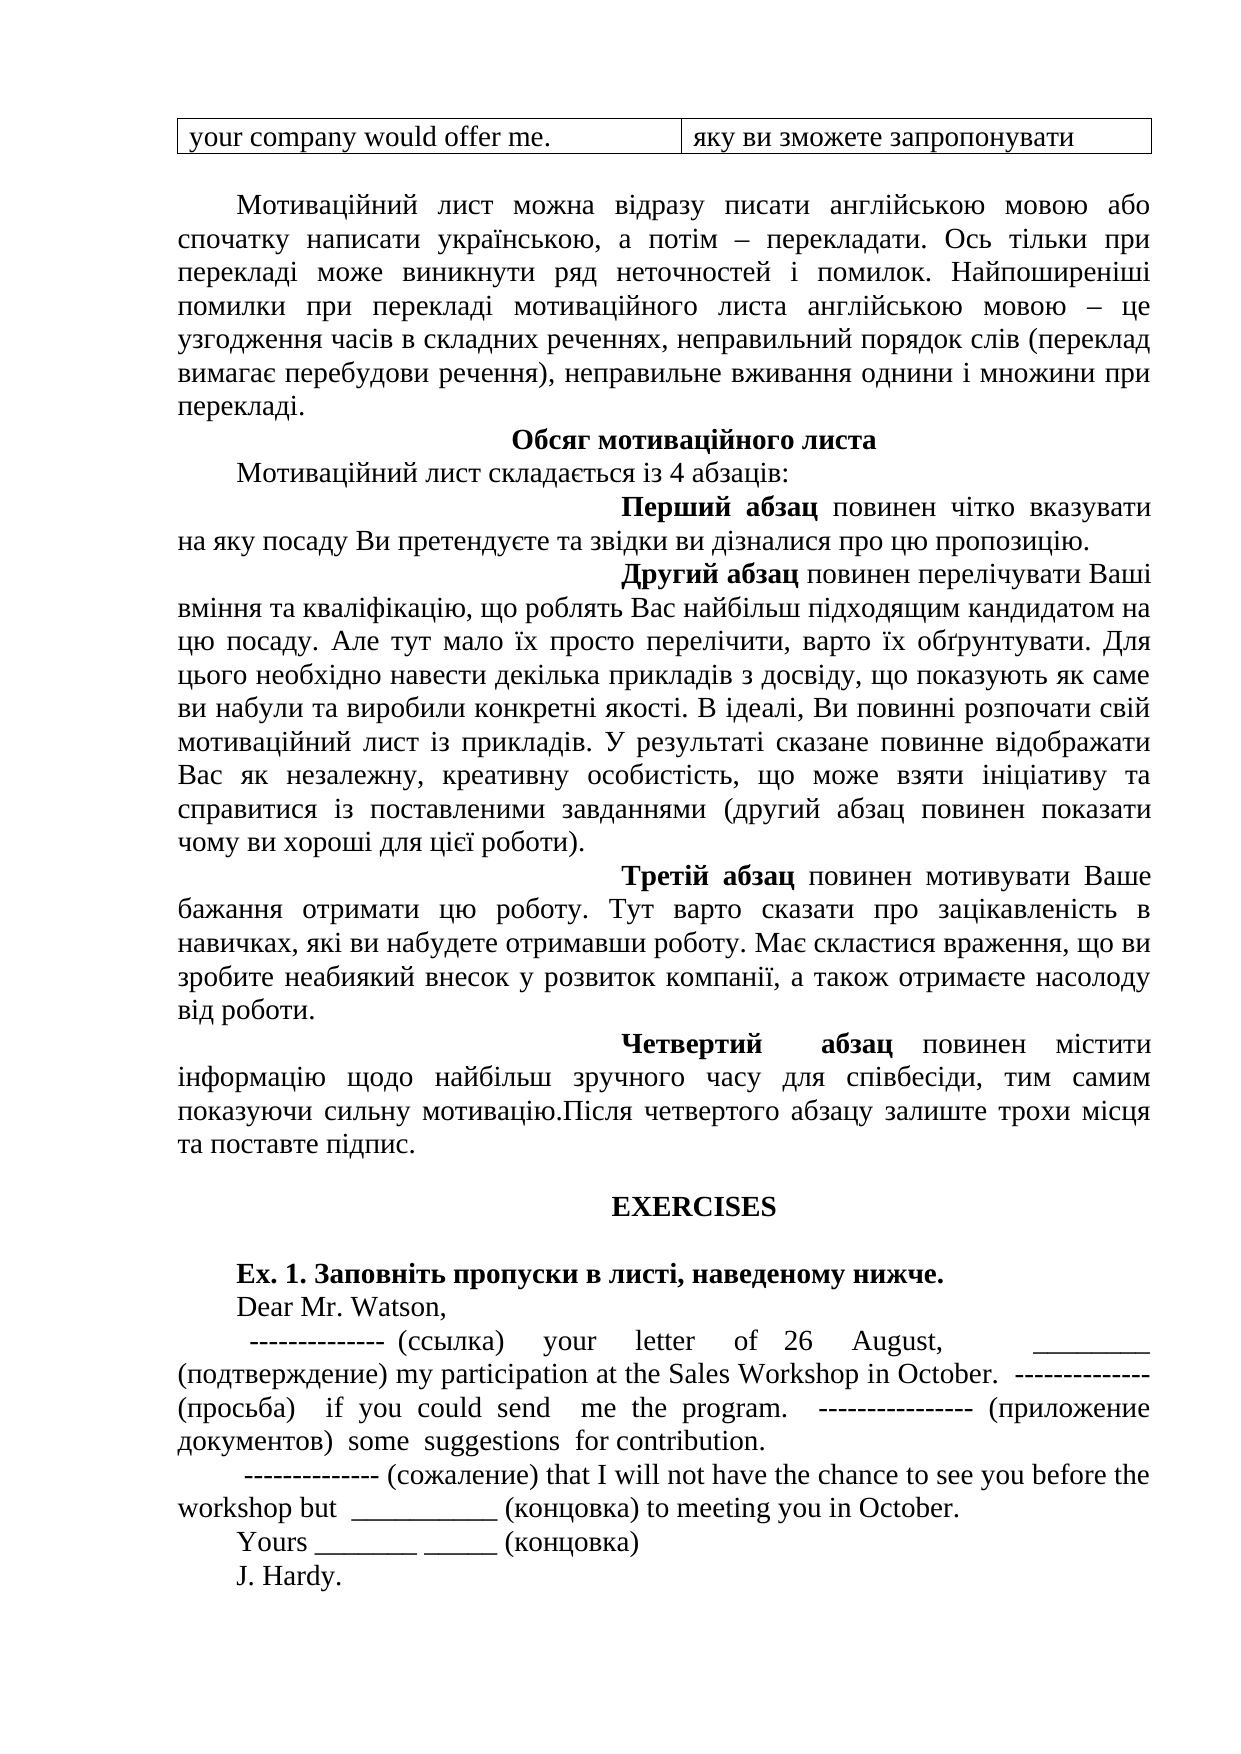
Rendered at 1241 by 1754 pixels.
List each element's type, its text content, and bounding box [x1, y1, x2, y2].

text EXERCISES [177, 1189, 1152, 1222]
text Yours _______ _____ (концовка) [177, 1524, 1152, 1558]
text -------------- (ссылка) your letter of 26 August, ________ (подтверждение) my participation at the Sales Workshop in October. -------------- (просьба) if you could send me the program. ---------------- (приложение документов) some suggestions for contribution. [177, 1323, 1152, 1457]
text -------------- (сожаление) that I will not have the chance to see you before the workshop but __________ (концовка) to meeting you in October. [177, 1457, 1152, 1524]
text Мотиваційний лист складається із 4 абзаців: [177, 456, 1152, 489]
text Обсяг мотиваційного листа [177, 422, 1152, 456]
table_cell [682, 119, 1151, 153]
text Dear Mr. Watson, [177, 1289, 1152, 1323]
list Третій абзац повинен мотивувати Ваше бажання отримати цю роботу. Тут варто сказати про зацікавленість в навичках, які ви набудете отримавши роботу. Має скластися враження, що ви зробите неабиякий внесок у розвиток компанії, а також отримаєте насолоду від роботи. [177, 858, 1152, 1026]
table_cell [178, 119, 681, 153]
list Перший абзац повинен чітко вказувати на яку посаду Ви претендуєте та звідки ви дізналися про цю пропозицію. [177, 489, 1152, 556]
text J. Hardy. [177, 1558, 1152, 1591]
list Другий абзац повинен перелічувати Ваші вміння та кваліфікацію, що роблять Вас найбільш підходящим кандидатом на цю посаду. Але тут мало їх просто перелічити, варто їх обґрунтувати. Для цього необхідно навести декілька прикладів з досвіду, що показують як саме ви набули та виробили конкретні якості. В ідеалі, Ви повинні розпочати свій мотиваційний лист із прикладів. У результаті сказане повинне відображати Вас як незалежну, креативну особистість, що може взяти ініціативу та справитися із поставленими завданнями (другий абзац повинен показати чому ви хороші для цієї роботи). [177, 556, 1152, 858]
list Четвертий абзац повинен містити інформацію щодо найбільш зручного часу для співбесіди, тим самим показуючи сильну мотивацію.Після четвертого абзацу залиште трохи місця та поставте підпис. [177, 1026, 1152, 1160]
text Мотиваційний лист можна відразу писати англійською мовою або спочатку написати українською, а потім – перекладати. Ось тільки при перекладі може виникнути ряд неточностей і помилок. Найпоширеніші помилки при перекладі мотиваційного листа англійською мовою – це узгодження часів в складних реченнях, неправильний порядок слів (переклад вимагає перебудови речення), неправильне вживання однини і множини при перекладі. [177, 187, 1152, 422]
text Ex. 1. Заповніть пропуски в листі, наведеному нижче. [177, 1256, 1152, 1289]
